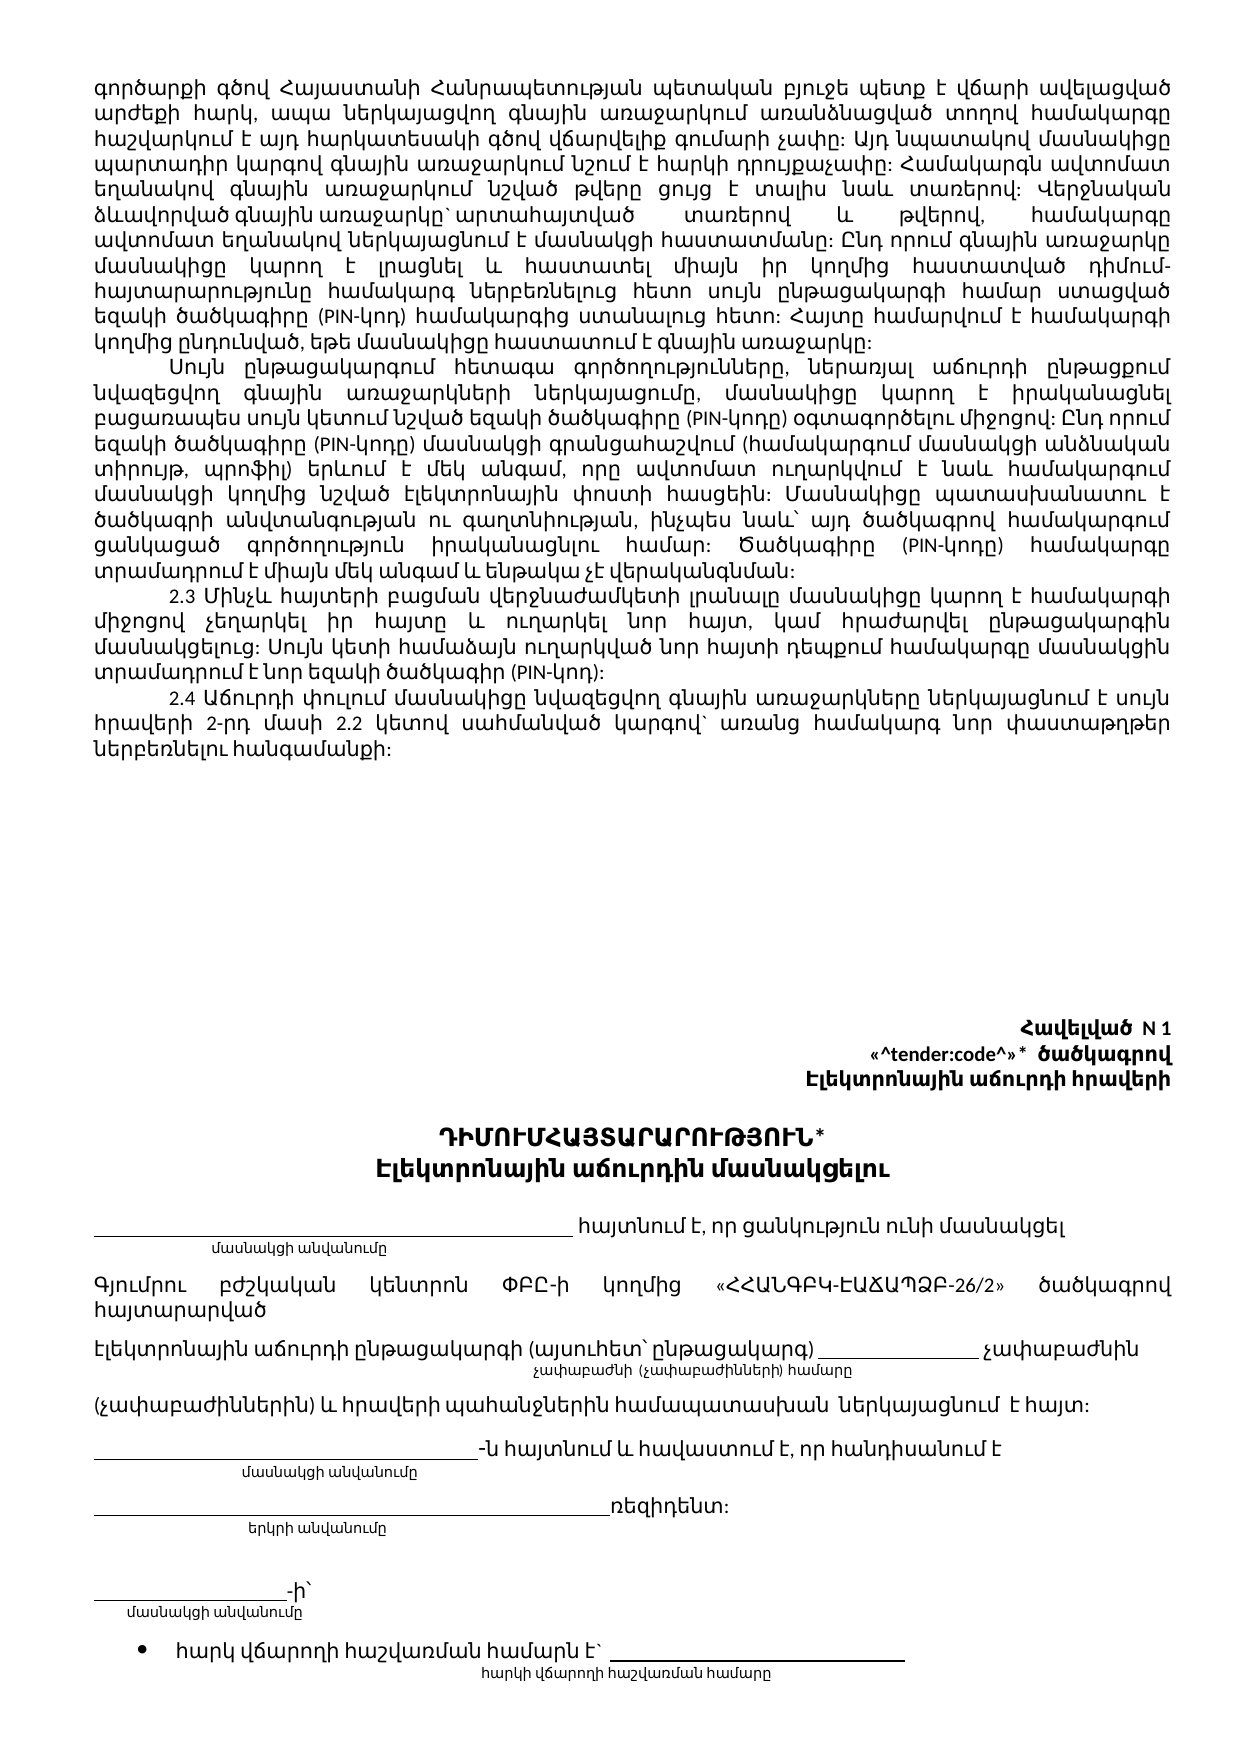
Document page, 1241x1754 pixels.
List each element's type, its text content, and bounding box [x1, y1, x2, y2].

text 2.3 Մինչև հայտերի բացման վերջնաժամկետի լրանալը մասնակիցը կարող է համակարգի միջոցով չեղարկել իր հայտը և ուղարկել նոր հայտ, կամ հրաժարվել ընթացակարգին մասնակցելուց: Սույն կետի համաձայն ուղարկված նոր հայտի դեպքում համակարգը մասնակցին տրամադրում է նոր եզակի ծածկագիր (PIN-կոդ): [94, 583, 1171, 685]
text չափաբաժնի (չափաբաժինների) համարը [94, 1361, 1171, 1392]
text էլեկտրոնային աճուրդի ընթացակարգի (այսուհետ՝ ընթացակարգ) չափաբաժնին [94, 1336, 1171, 1361]
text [94, 75, 1171, 354]
text հարկի վճարողի հաշվառման համարը [94, 1665, 1171, 1695]
text ԴԻՄՈՒՄՀԱՅՏԱՐԱՐՈՒԹՅՈՒՆ* [94, 1122, 1171, 1153]
text «^tender:code^»* ծածկագրով [94, 1041, 1171, 1066]
text Սույն ընթացակարգում հետագա գործողությունները, ներառյալ աճուրդի ընթացքում նվազեցվող գնային առաջարկների ներկայացումը, մասնակիցը կարող է իրականացնել բացառապես սույն կետում նշված եզակի ծածկագիրը (PIN-կոդը) օգտագործելու միջոցով: Ընդ որում եզակի ծածկագիրը (PIN-կոդը) մասնակցի գրանցահաշվում (համակարգում մասնակցի անձնական տիրույթ, պրոֆիլ) երևում է մեկ անգամ, որը ավտոմատ ուղարկվում է նաև համակարգում մասնակցի կողմից նշված էլեկտրոնային փոստի հասցեին: Մասնակիցը պատասխանատու է ծածկագրի անվտանգության ու գաղտնիության, ինչպես նաև՝ այդ ծածկագրով համակարգում ցանկացած գործողություն իրականացնլու համար: Ծածկագիրը (PIN-կոդը) համակարգը տրամադրում է միայն մեկ անգամ և ենթակա չէ վերականգնման: [94, 354, 1171, 583]
text 2.4 Աճուրդի փուլում մասնակիցը նվազեցվող գնային առաջարկները ներկայացնում է սույն հրավերի 2-րդ մասի 2.2 կետով սահմանված կարգով` առանց համակարգ նոր փաստաթղթեր ներբեռնելու հանգամանքի: [94, 685, 1171, 761]
text երկրի անվանումը [94, 1519, 1171, 1549]
text (չափաբաժիններին) և հրավերի պահանջներին համապատասխան ներկայացնում է հայտ: [94, 1392, 1171, 1417]
text Գյումրու բժշկական կենտրոն ՓԲԸ-ի կողմից «ՀՀԱՆԳԲԿ-ԷԱՃԱՊՁԲ-26/2» ծածկագրով հայտարարված [94, 1270, 1171, 1323]
text Հավելված N 1 [94, 1015, 1171, 1041]
text մասնակցի անվանումը [94, 1239, 1171, 1270]
text -ն հայտնում և հավաստում է, որ հանդիսանում է [94, 1432, 1171, 1463]
text Էլեկտրոնային աճուրդի հրավերի [94, 1066, 1171, 1092]
subtitle Էլեկտրոնային աճուրդին մասնակցելու [94, 1153, 1171, 1183]
text մասնակցի անվանումը [94, 1463, 1171, 1493]
list հարկ վճարողի հաշվառման համարն է` [138, 1634, 1171, 1665]
text հայտնում է, որ ցանկություն ունի մասնակցել [94, 1214, 1171, 1239]
text -ի՝ [94, 1578, 1171, 1604]
text ռեզիդենտ: [94, 1493, 1171, 1519]
text մասնակցի անվանումը [94, 1604, 1171, 1634]
